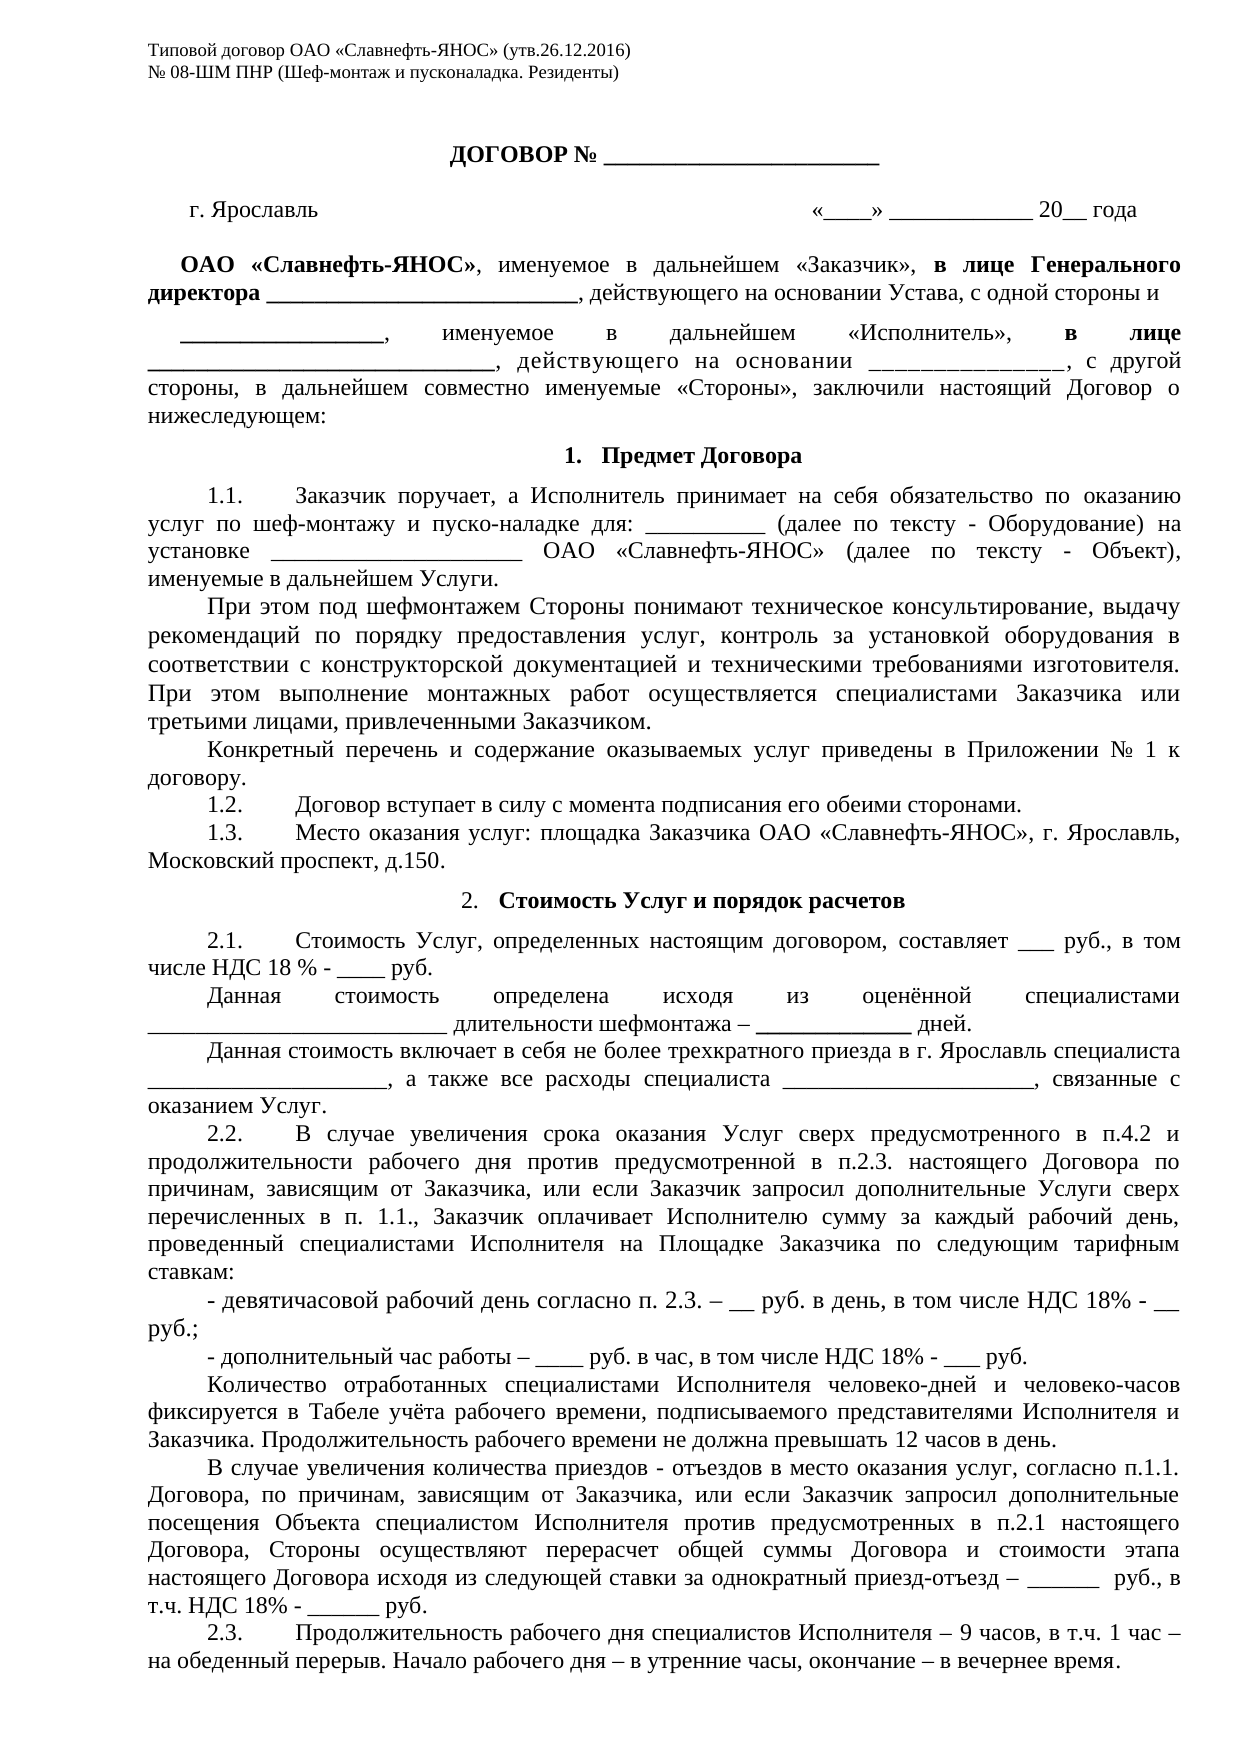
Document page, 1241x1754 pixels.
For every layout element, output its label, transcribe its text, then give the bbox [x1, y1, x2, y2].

text Количество отработанных специалистами Исполнителя человеко-дней и человеко-часов фиксируется в Табеле учёта рабочего времени, подписываемого представителями Исполнителя и Заказчика. Продолжительность рабочего времени не должна превышать . [148, 1370, 1181, 1453]
text в дальнейшем «Исполнитель», с другой стороны, в дальнейшем совместно именуемые «Стороны», заключили настоящий Договор о нижеследующем: [148, 318, 1181, 428]
list Продолжительность рабочего дня специалистов Исполнителя – . [148, 1618, 1181, 1673]
list В случае увеличения срока оказания Услуг сверх предусмотренного в п.4.2 и продолжительности рабочего дня против предусмотренной в п.2.3. настоящего Договора по причинам, зависящим от Заказчика, или если Заказчик запросил дополнительные Услуги сверх перечисленных в п. 1.1., Заказчик оплачивает Исполнителю сумму за каждый рабочий день, проведенный специалистами Исполнителя на Площадке Заказчика по следующим тарифным ставкам: [148, 1119, 1181, 1285]
list Стоимость Услуг, определенных настоящим договором, [148, 926, 1181, 981]
list Заказчик поручает, а Исполнитель принимает на себя обязательство по именуемые в дальнейшем Услуги. [148, 481, 1181, 591]
title ДОГОВОР [148, 140, 1181, 167]
list Договор вступает в силу с момента подписания его обеими сторонами. [148, 790, 1181, 818]
text Данная стоимость включает в себя а также все расходы . [148, 1036, 1181, 1119]
text В случае увеличения количества приездов - отъездов в место оказания услуг, согласно п.1.1. Договора, по причинам, зависящим от Заказчика, или если Заказчик запросил дополнительные посещения Объекта специалистом Исполнителя против предусмотренных в п.2.1 настоящего Договора, Стороны осуществляют перерасчет общей суммы Договора и стоимости этапа настоящего Договора исходя из следующей ставки за однократный приезд-отъезд – . [148, 1453, 1181, 1618]
list Место оказания услуг: [148, 818, 1181, 873]
text Данная стоимость определена исходя из оценённой специалистами . [148, 981, 1181, 1036]
text ОАО «Славнефть-ЯНОС», именуемое в дальнейшем «Заказчик», в лице Генерального директора , действующего на основании Устава, с одной стороны и [148, 250, 1181, 306]
list Стоимость Услуг и порядок расчетов [185, 886, 1181, 913]
list Предмет Договора [185, 441, 1181, 468]
text г. Ярославль [189, 195, 1181, 223]
